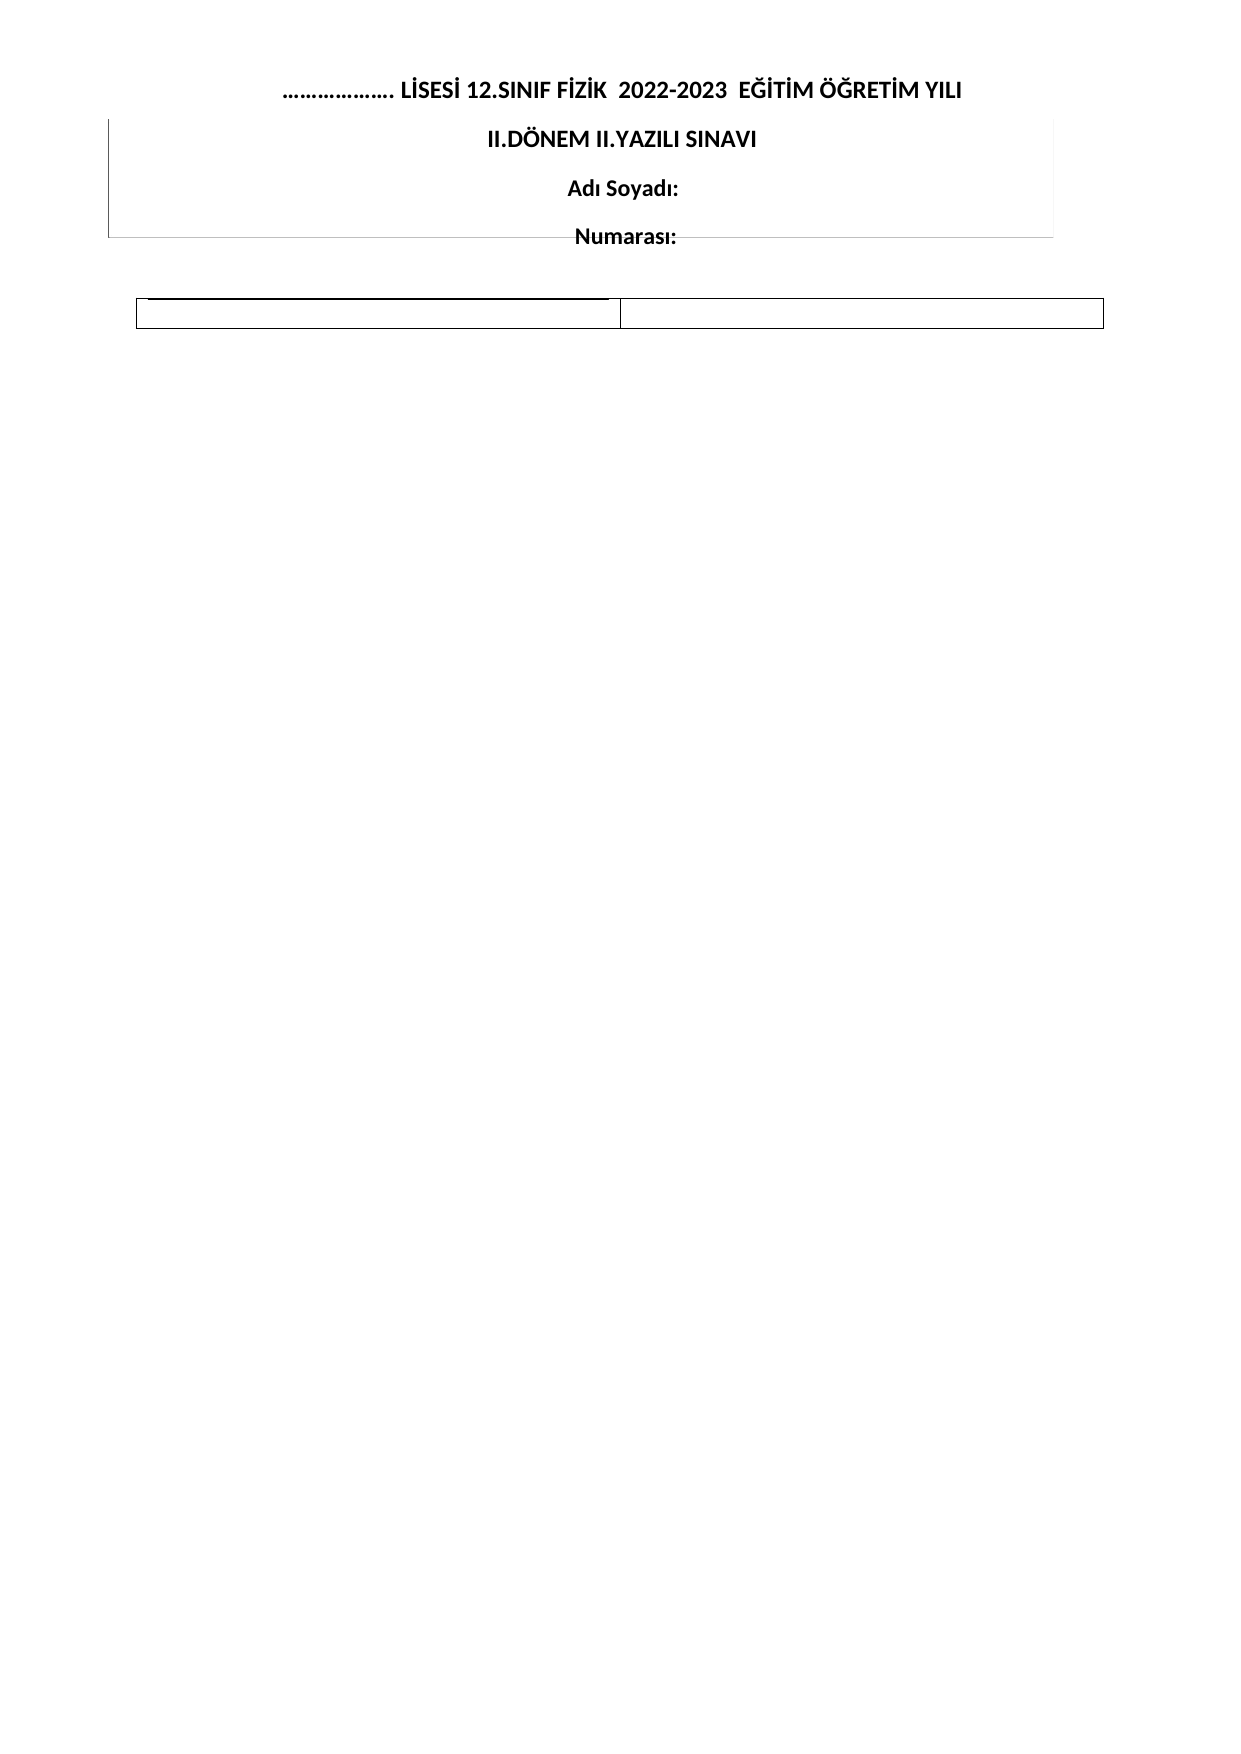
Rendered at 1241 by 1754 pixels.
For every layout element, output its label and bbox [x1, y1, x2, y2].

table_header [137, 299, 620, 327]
picture [108, 118, 1054, 238]
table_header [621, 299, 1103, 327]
